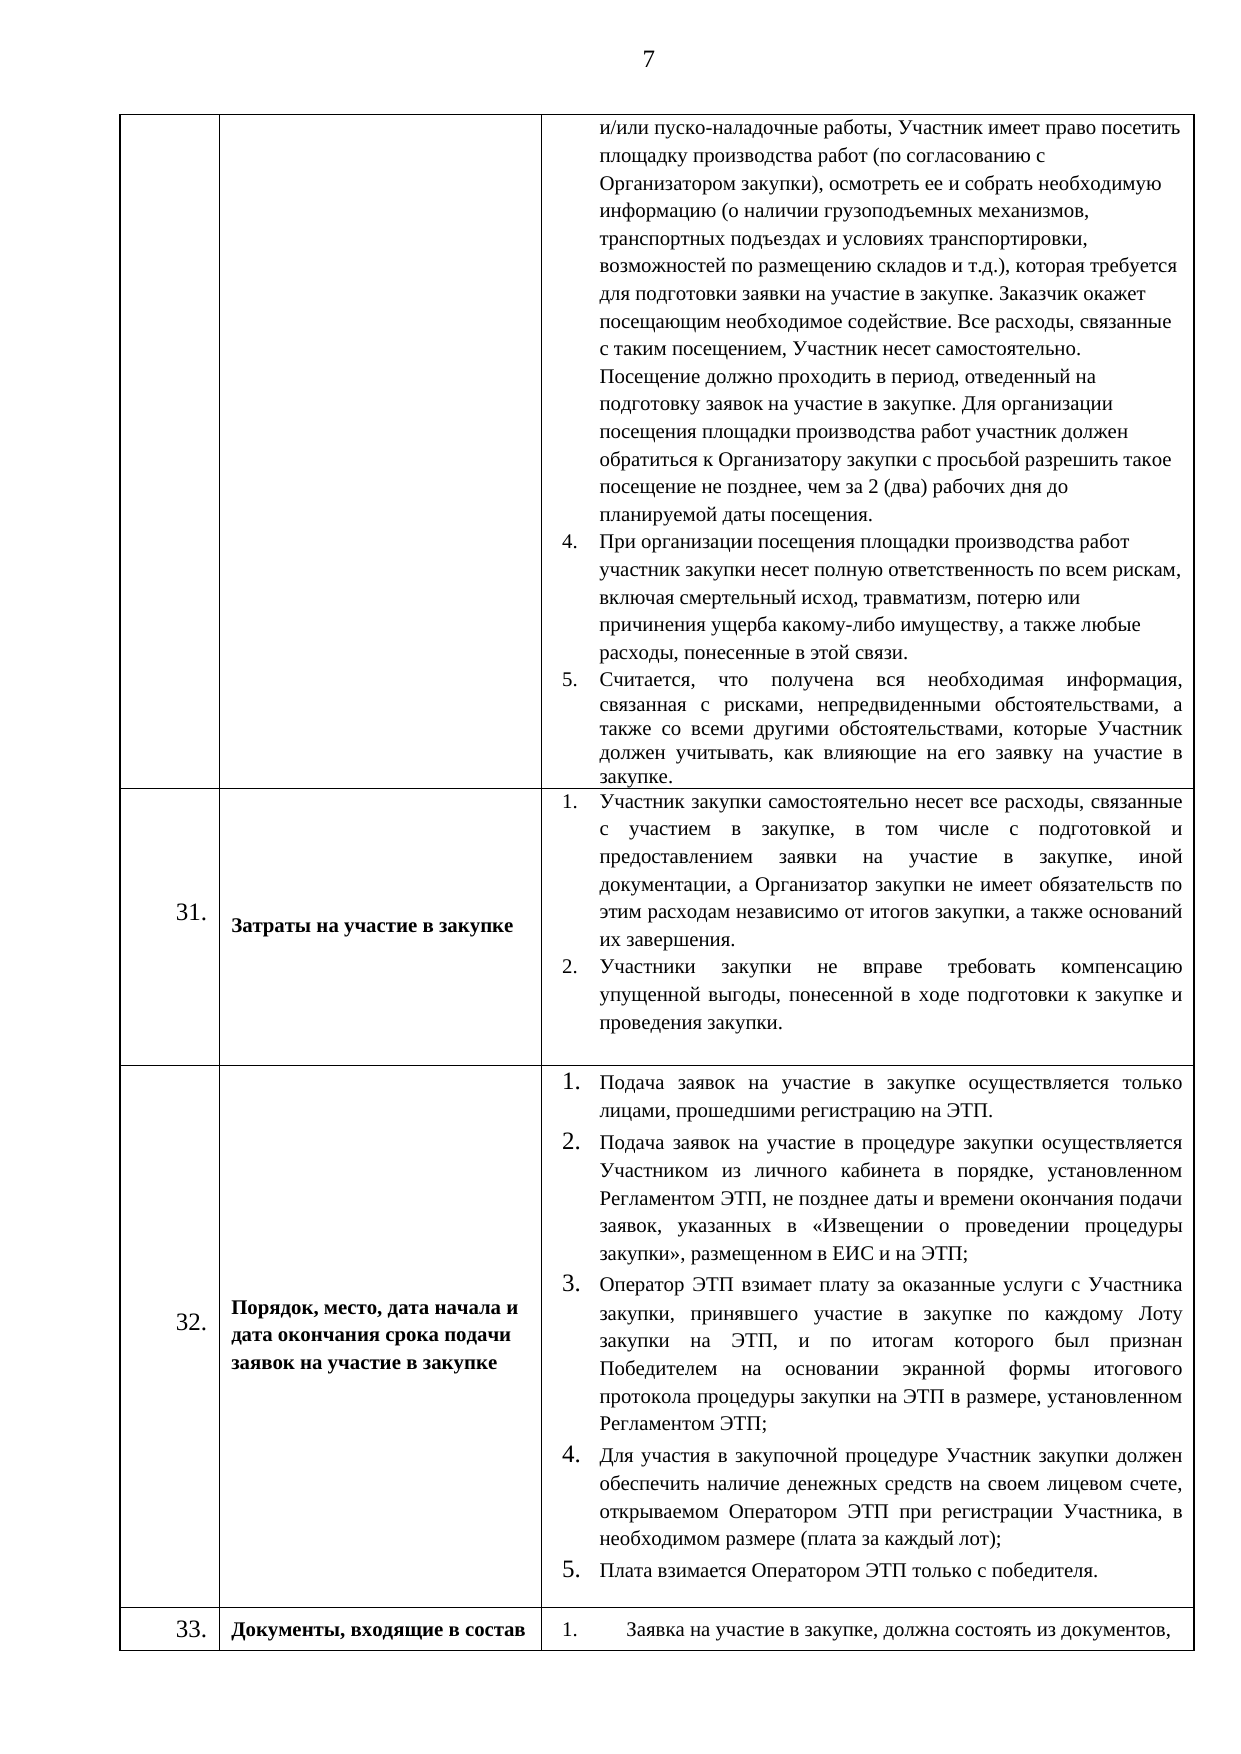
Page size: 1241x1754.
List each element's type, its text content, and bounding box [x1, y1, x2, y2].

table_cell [220, 115, 541, 788]
table_cell [121, 1066, 219, 1607]
table_cell Затраты на участие в закупке [220, 789, 541, 1065]
table_cell [121, 789, 219, 1065]
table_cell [542, 115, 1193, 788]
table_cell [220, 1608, 541, 1649]
table_cell [121, 115, 219, 788]
table_cell Подача заявок на участие в закупке осуществляется только лицами, прошедшими регистрацию на ЭТП. Подача заявок на участие в процедуре закупки осуществляется Участником из личного кабинета в порядке, установленном Регламентом ЭТП, не позднее даты и времени окончания подачи заявок, указанных в «Извещении о проведении процедуры закупки», размещенном в ЕИС и на ЭТП; Оператор ЭТП взимает плату за оказанные услуги с Участника закупки, принявшего участие в закупке по каждому Лоту закупки на ЭТП, и по итогам которого был признан Победителем на основании экранной формы итогового протокола процедуры закупки на ЭТП в размере, установленном Регламентом ЭТП; Для участия в закупочной процедуре Участник закупки должен обеспечить наличие денежных средств на своем лицевом счете, открываемом Оператором ЭТП при регистрации Участника, в необходимом размере (плата за каждый лот); Плата взимается Оператором ЭТП только с победителя. [542, 1066, 1193, 1607]
table_cell Порядок, место, дата начала и дата окончания срока подачи заявок на участие в закупке [220, 1066, 541, 1607]
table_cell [542, 1608, 1193, 1649]
table_cell [121, 1608, 219, 1649]
table_cell Участник закупки самостоятельно несет все расходы, связанные с участием в закупке, в том числе с подготовкой и предоставлением заявки на участие в закупке, иной документации, а Организатор закупки не имеет обязательств по этим расходам независимо от итогов закупки, а также оснований их завершения. Участники закупки не вправе требовать компенсацию упущенной выгоды, понесенной в ходе подготовки к закупке и проведения закупки. [542, 789, 1193, 1065]
